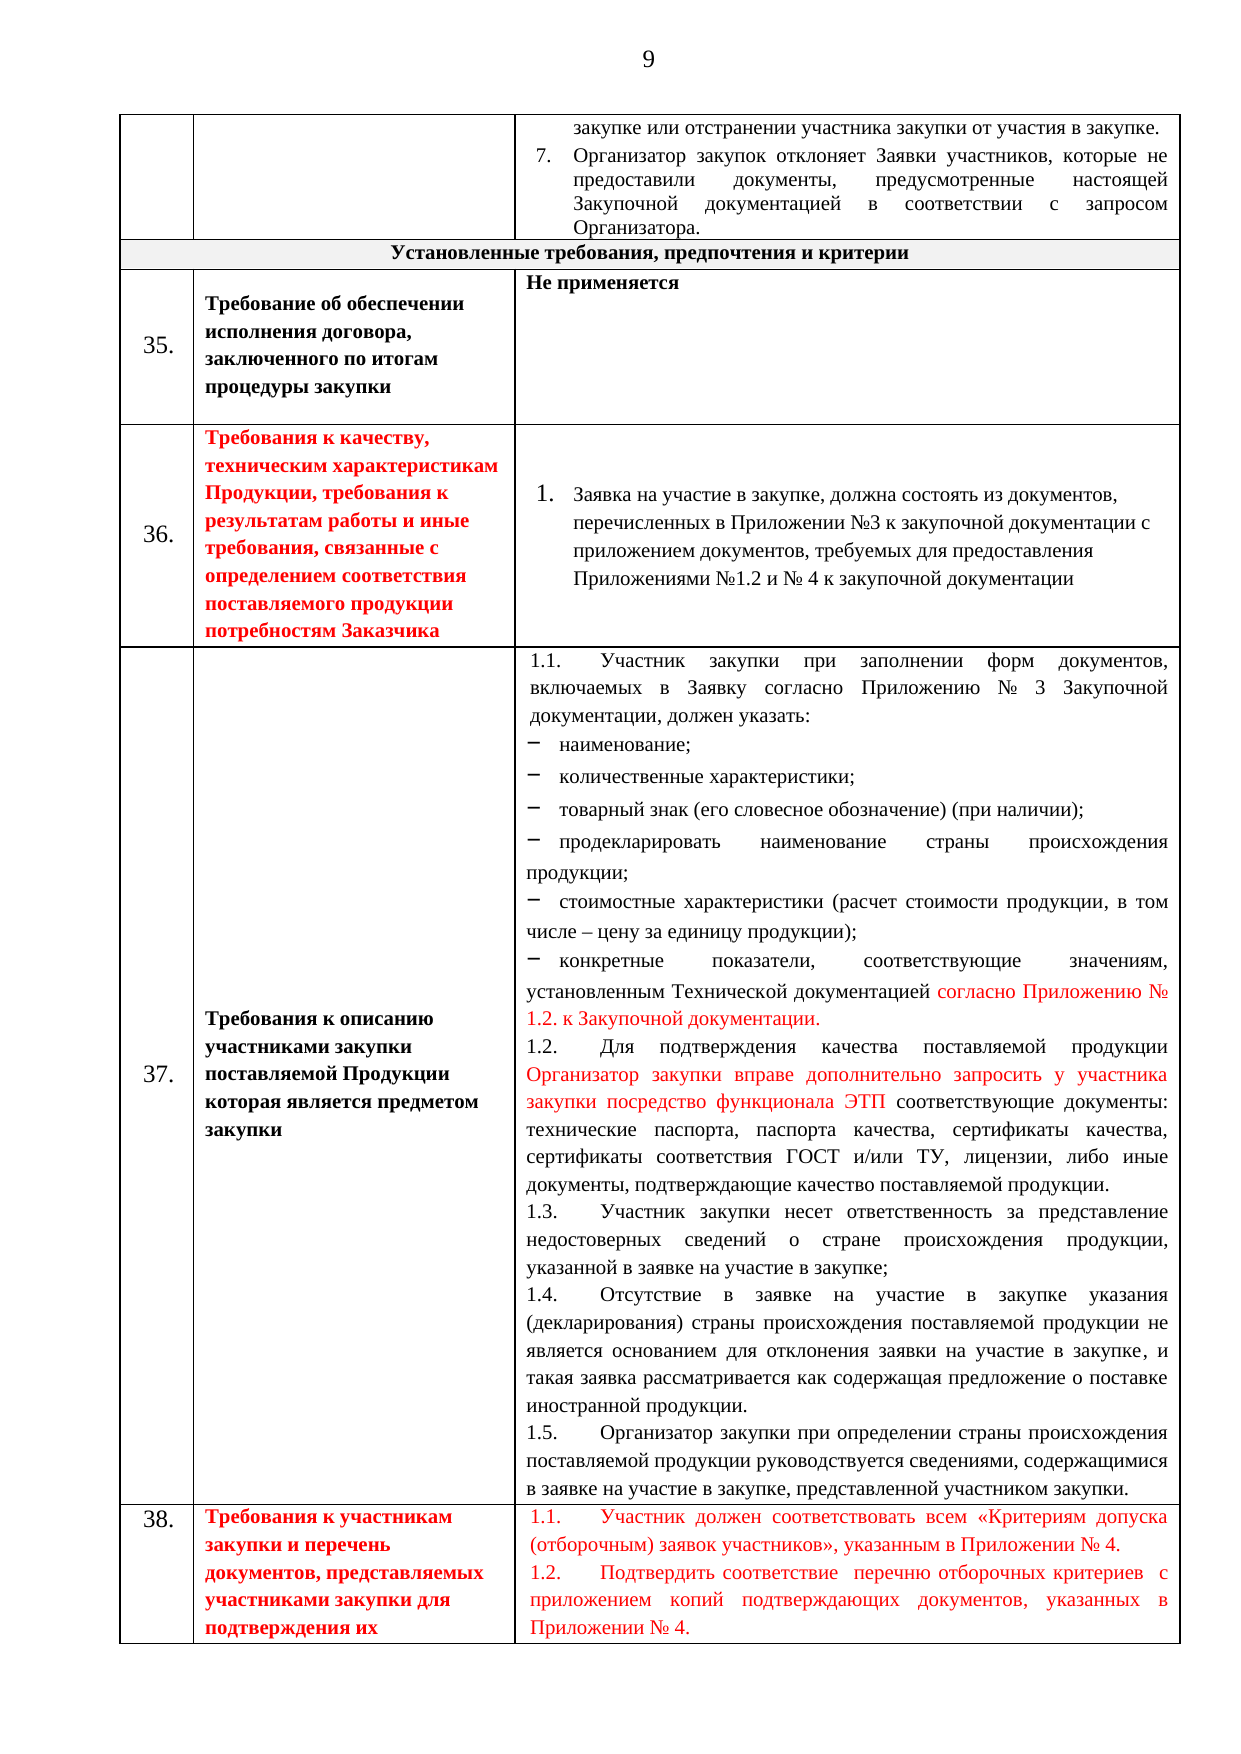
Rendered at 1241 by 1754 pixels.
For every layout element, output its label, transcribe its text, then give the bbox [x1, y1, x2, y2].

table_cell Участник закупки при заполнении форм документов, включаемых в Заявку согласно Приложению № 3 Закупочной документации, должен указать: наименование; количественные характеристики; товарный знак (его словесное обозначение) (при наличии); продекларировать наименование страны происхождения продукции; стоимостные характеристики (расчет стоимости продукции, в том числе – цену за единицу продукции); конкретные показатели, соответствующие значениям, установленным Технической документацией согласно Приложению № 1.2. к Закупочной документации. Для подтверждения качества поставляемой продукции Организатор закупки вправе дополнительно запросить у участника закупки посредство функционала ЭТП соответствующие документы: технические паспорта, паспорта качества, сертификаты качества, сертификаты соответствия ГОСТ и/или ТУ, лицензии, либо иные документы, подтверждающие качество поставляемой продукции. Участник закупки несет ответственность за представление недостоверных сведений о стране происхождения продукции, указанной в заявке на участие в закупке; Отсутствие в заявке на участие в закупке указания (декларирования) страны происхождения поставляемой продукции не является основанием для отклонения заявки на участие в закупке, и такая заявка рассматривается как содержащая предложение о поставке иностранной продукции. Организатор закупки при определении страны происхождения поставляемой продукции руководствуется сведениями, содержащимися в заявке на участие в закупке, представленной участником закупки. [516, 648, 1179, 1503]
table_cell [121, 1505, 193, 1643]
table_cell Требования к описанию участниками закупки поставляемой Продукции которая является предметом закупки [194, 648, 514, 1503]
table_cell Заявка на участие в закупке, должна состоять из документов, перечисленных в Приложении №3 к закупочной документации с приложением документов, требуемых для предоставления Приложениями №1.2 и № 4 к закупочной документации [516, 425, 1179, 646]
table_cell [121, 115, 193, 239]
table_cell Установленные требования, предпочтения и критерии [121, 240, 1179, 268]
table_cell Не применяется [516, 270, 1179, 424]
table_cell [194, 1505, 514, 1643]
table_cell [516, 1505, 1179, 1643]
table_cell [194, 115, 514, 239]
table_cell [121, 648, 193, 1503]
table_cell Требования к качеству, техническим характеристикам Продукции, требования к результатам работы и иные требования, связанные с определением соответствия поставляемого продукции потребностям Заказчика [194, 425, 514, 646]
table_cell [516, 115, 1179, 239]
table_cell [121, 270, 193, 424]
table_cell Требование об обеспечении исполнения договора, заключенного по итогам процедуры закупки [194, 270, 514, 424]
table_cell [121, 425, 193, 646]
